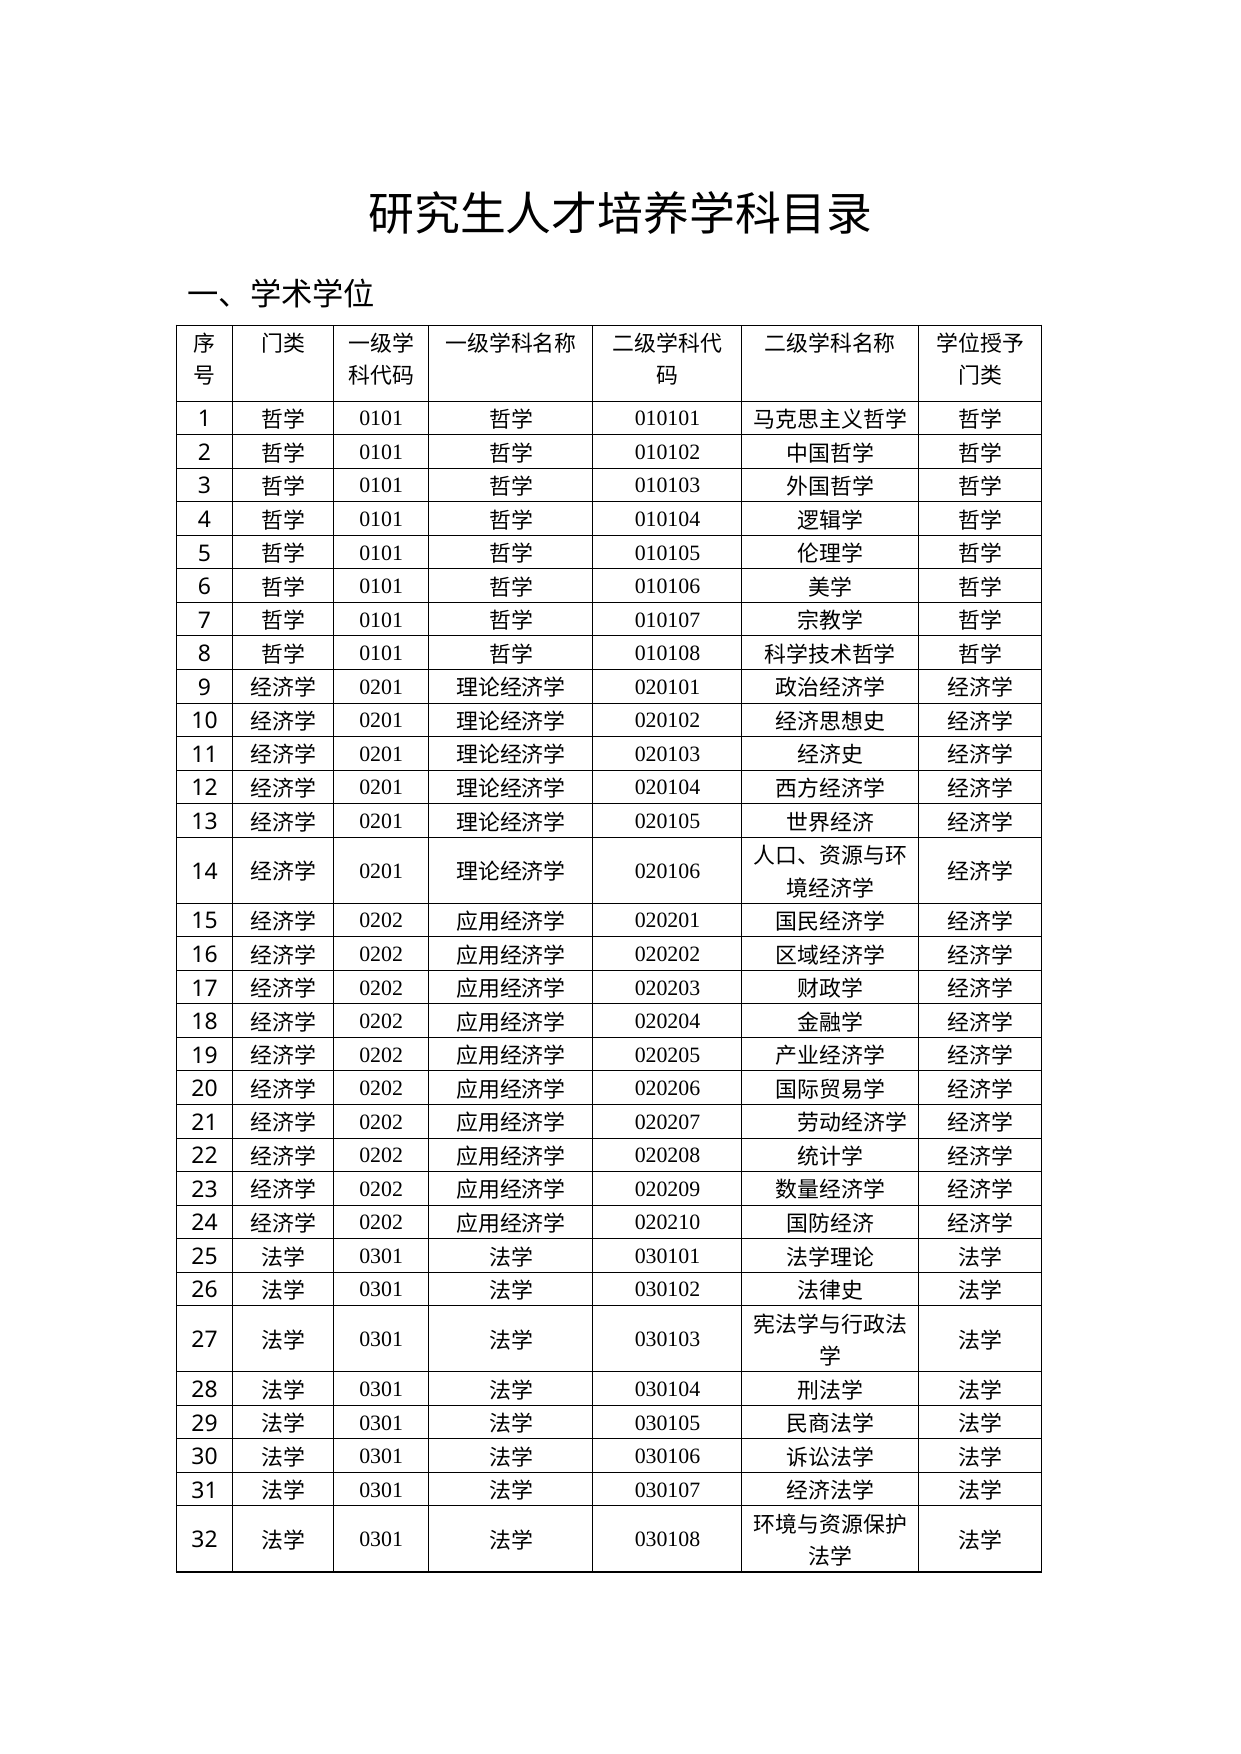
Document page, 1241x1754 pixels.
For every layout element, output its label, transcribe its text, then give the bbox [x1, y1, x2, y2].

table_cell 经济学 [919, 704, 1041, 736]
table_cell 020204 [593, 1004, 741, 1037]
table_cell 经济学 [233, 838, 333, 903]
table_cell 0301 [334, 1406, 428, 1438]
table_header 一级学科名称 [429, 326, 592, 401]
table_cell 14 [177, 838, 232, 903]
table_cell 0301 [334, 1506, 428, 1571]
table_cell 国际贸易学 [742, 1071, 918, 1104]
table_cell 哲学 [233, 469, 333, 501]
table_cell 哲学 [919, 603, 1041, 635]
table_cell 哲学 [233, 402, 333, 434]
table_cell 逻辑学 [742, 502, 918, 535]
table_cell 020203 [593, 971, 741, 1003]
table_cell 28 [177, 1372, 232, 1405]
table_cell 020205 [593, 1038, 741, 1070]
table_cell 应用经济学 [429, 1139, 592, 1171]
table_cell 030107 [593, 1473, 741, 1505]
table_cell 4 [177, 502, 232, 535]
table_cell 0101 [334, 469, 428, 501]
table_cell 法学 [429, 1473, 592, 1505]
table_cell 应用经济学 [429, 1004, 592, 1037]
table_cell 0201 [334, 670, 428, 702]
table_cell 经济学 [233, 904, 333, 936]
table_cell 23 [177, 1172, 232, 1204]
table_cell 经济学 [233, 804, 333, 837]
table_cell 中国哲学 [742, 435, 918, 468]
table_cell 金融学 [742, 1004, 918, 1037]
table_cell 0101 [334, 603, 428, 635]
table_cell 哲学 [919, 536, 1041, 568]
table_cell 6 [177, 569, 232, 602]
table_cell 020210 [593, 1206, 741, 1238]
table_cell 0101 [334, 402, 428, 434]
table_cell 劳动经济学 [742, 1105, 918, 1137]
table_cell 法学 [919, 1372, 1041, 1405]
table_cell 应用经济学 [429, 1206, 592, 1238]
table_cell 22 [177, 1139, 232, 1171]
table_cell 020201 [593, 904, 741, 936]
table_cell 应用经济学 [429, 904, 592, 936]
table_cell 19 [177, 1038, 232, 1070]
table_cell 理论经济学 [429, 670, 592, 702]
table_cell 国防经济 [742, 1206, 918, 1238]
table_cell 11 [177, 737, 232, 769]
table_cell 哲学 [919, 469, 1041, 501]
table_cell 经济学 [919, 904, 1041, 936]
table_cell 人口、资源与环境经济学 [742, 838, 918, 903]
table_cell 科学技术哲学 [742, 636, 918, 669]
table_cell 法学 [233, 1239, 333, 1272]
table_cell 12 [177, 771, 232, 803]
table_cell 经济学 [233, 1206, 333, 1238]
table_cell 经济学 [233, 704, 333, 736]
table_cell 020104 [593, 771, 741, 803]
table_cell 020206 [593, 1071, 741, 1104]
table_cell 经济学 [919, 1139, 1041, 1171]
table_cell 27 [177, 1306, 232, 1371]
table_cell 理论经济学 [429, 737, 592, 769]
table_cell 政治经济学 [742, 670, 918, 702]
table_cell 5 [177, 536, 232, 568]
table_cell 经济学 [919, 804, 1041, 837]
table_cell 理论经济学 [429, 804, 592, 837]
table_cell 经济学 [919, 1105, 1041, 1137]
table_cell 理论经济学 [429, 704, 592, 736]
table_cell 0202 [334, 904, 428, 936]
table_cell 哲学 [429, 435, 592, 468]
table_cell 经济学 [919, 971, 1041, 1003]
table_cell 经济学 [919, 838, 1041, 903]
table_cell 法学 [233, 1273, 333, 1305]
table_cell 020106 [593, 838, 741, 903]
table_cell 0202 [334, 1206, 428, 1238]
table_cell 哲学 [429, 569, 592, 602]
table_cell 经济史 [742, 737, 918, 769]
table_cell 0201 [334, 804, 428, 837]
table_cell 哲学 [233, 569, 333, 602]
table_cell 法学 [919, 1406, 1041, 1438]
text 研究生人才培养学科目录 [187, 162, 1053, 259]
table_cell 应用经济学 [429, 971, 592, 1003]
table_cell 经济学 [233, 737, 333, 769]
table_cell 经济学 [919, 1206, 1041, 1238]
table_cell 法学 [429, 1439, 592, 1472]
text 一、学术学位 [187, 259, 1053, 324]
table_cell 经济学 [233, 937, 333, 970]
table_cell 哲学 [233, 636, 333, 669]
table_cell 020202 [593, 937, 741, 970]
table_cell 0101 [334, 435, 428, 468]
table_cell 24 [177, 1206, 232, 1238]
table_cell 030108 [593, 1506, 741, 1571]
table_cell 法学 [919, 1239, 1041, 1272]
table_cell 3 [177, 469, 232, 501]
table_cell 法学 [233, 1306, 333, 1371]
table_cell 0201 [334, 771, 428, 803]
table_cell 020207 [593, 1105, 741, 1137]
table_cell 7 [177, 603, 232, 635]
table_cell 010107 [593, 603, 741, 635]
table_cell 法学 [919, 1306, 1041, 1371]
table_cell 经济学 [233, 1172, 333, 1204]
table_cell 0202 [334, 971, 428, 1003]
table_cell 民商法学 [742, 1406, 918, 1438]
table_cell 法学理论 [742, 1239, 918, 1272]
table_cell 法学 [919, 1439, 1041, 1472]
table_cell 0101 [334, 536, 428, 568]
table_cell 法学 [233, 1372, 333, 1405]
table_cell 0202 [334, 1172, 428, 1204]
table_cell 哲学 [429, 603, 592, 635]
table_cell 0301 [334, 1372, 428, 1405]
table_cell 经济思想史 [742, 704, 918, 736]
table_cell 法学 [233, 1473, 333, 1505]
table_cell 020208 [593, 1139, 741, 1171]
table_cell 哲学 [429, 469, 592, 501]
table_cell 世界经济 [742, 804, 918, 837]
table_cell 0202 [334, 1004, 428, 1037]
table_cell 哲学 [233, 435, 333, 468]
table_cell 030102 [593, 1273, 741, 1305]
table_cell 法学 [233, 1406, 333, 1438]
table_cell 31 [177, 1473, 232, 1505]
table_cell 0301 [334, 1306, 428, 1371]
table_cell 哲学 [919, 502, 1041, 535]
table_cell 16 [177, 937, 232, 970]
table_cell 经济学 [233, 771, 333, 803]
table_cell 法学 [919, 1506, 1041, 1571]
table_cell 经济学 [919, 1004, 1041, 1037]
table_cell 法学 [429, 1239, 592, 1272]
table_cell 美学 [742, 569, 918, 602]
table_cell 西方经济学 [742, 771, 918, 803]
table_cell 030104 [593, 1372, 741, 1405]
table_cell 诉讼法学 [742, 1439, 918, 1472]
table_cell 伦理学 [742, 536, 918, 568]
table_cell 法学 [429, 1506, 592, 1571]
table_cell 区域经济学 [742, 937, 918, 970]
table_cell 17 [177, 971, 232, 1003]
table_cell 29 [177, 1406, 232, 1438]
table_cell 经济学 [233, 1139, 333, 1171]
table_cell 经济学 [233, 1071, 333, 1104]
table_cell 经济学 [919, 771, 1041, 803]
table_cell 010101 [593, 402, 741, 434]
table_cell 国民经济学 [742, 904, 918, 936]
table_cell 产业经济学 [742, 1038, 918, 1070]
table_header 序号 [177, 326, 232, 401]
table_cell 法学 [429, 1406, 592, 1438]
table_cell 30 [177, 1439, 232, 1472]
table_cell 020103 [593, 737, 741, 769]
table_cell 13 [177, 804, 232, 837]
table_cell 32 [177, 1506, 232, 1571]
table_cell 030106 [593, 1439, 741, 1472]
table_cell 010105 [593, 536, 741, 568]
table_cell 经济学 [919, 937, 1041, 970]
table_cell 020102 [593, 704, 741, 736]
table_cell 理论经济学 [429, 838, 592, 903]
table_cell 0202 [334, 1105, 428, 1137]
table_cell 经济学 [919, 670, 1041, 702]
table_cell 外国哲学 [742, 469, 918, 501]
table_cell 哲学 [233, 603, 333, 635]
table_cell 法学 [233, 1506, 333, 1571]
table_cell 应用经济学 [429, 1071, 592, 1104]
table_cell 26 [177, 1273, 232, 1305]
table_cell 030105 [593, 1406, 741, 1438]
table_cell 法学 [429, 1273, 592, 1305]
table_cell 020209 [593, 1172, 741, 1204]
table_cell 财政学 [742, 971, 918, 1003]
table_cell 哲学 [429, 536, 592, 568]
table_cell 0101 [334, 569, 428, 602]
table_cell 010108 [593, 636, 741, 669]
table_cell 15 [177, 904, 232, 936]
table_cell 0202 [334, 1139, 428, 1171]
table_cell 0202 [334, 937, 428, 970]
table_cell 统计学 [742, 1139, 918, 1171]
table_cell 0201 [334, 704, 428, 736]
table_cell 经济学 [233, 670, 333, 702]
table_cell 010103 [593, 469, 741, 501]
table_cell 哲学 [919, 435, 1041, 468]
table_cell 010106 [593, 569, 741, 602]
table_cell 法学 [919, 1273, 1041, 1305]
table_cell 法律史 [742, 1273, 918, 1305]
table_cell 0201 [334, 838, 428, 903]
table_cell 应用经济学 [429, 937, 592, 970]
table_cell 应用经济学 [429, 1038, 592, 1070]
table_cell 1 [177, 402, 232, 434]
table_cell 0301 [334, 1273, 428, 1305]
table_header 一级学科代码 [334, 326, 428, 401]
table_cell 宪法学与行政法学 [742, 1306, 918, 1371]
table_cell 理论经济学 [429, 771, 592, 803]
table_cell 数量经济学 [742, 1172, 918, 1204]
table_cell 8 [177, 636, 232, 669]
table_cell 哲学 [429, 402, 592, 434]
table_cell 应用经济学 [429, 1172, 592, 1204]
table_cell 法学 [429, 1372, 592, 1405]
table_cell 2 [177, 435, 232, 468]
table_cell 20 [177, 1071, 232, 1104]
table_cell 25 [177, 1239, 232, 1272]
table_cell 经济学 [233, 1038, 333, 1070]
table_cell 哲学 [233, 502, 333, 535]
table_cell 马克思主义哲学 [742, 402, 918, 434]
table_cell 法学 [233, 1439, 333, 1472]
table_cell 0301 [334, 1439, 428, 1472]
table_cell 10 [177, 704, 232, 736]
table_cell 0202 [334, 1038, 428, 1070]
table_cell 哲学 [429, 636, 592, 669]
table_cell 经济学 [233, 971, 333, 1003]
table_cell 0201 [334, 737, 428, 769]
table_cell 020101 [593, 670, 741, 702]
table_cell 宗教学 [742, 603, 918, 635]
table_cell 哲学 [919, 402, 1041, 434]
table_cell 法学 [919, 1473, 1041, 1505]
table_cell 21 [177, 1105, 232, 1137]
table_cell 010102 [593, 435, 741, 468]
table_cell 020105 [593, 804, 741, 837]
table_cell 0101 [334, 636, 428, 669]
table_cell 哲学 [429, 502, 592, 535]
table_cell 环境与资源保护法学 [742, 1506, 918, 1571]
table_cell 经济学 [919, 1071, 1041, 1104]
table_cell 经济学 [919, 1038, 1041, 1070]
table_cell 0101 [334, 502, 428, 535]
table_cell 030103 [593, 1306, 741, 1371]
table_cell 应用经济学 [429, 1105, 592, 1137]
table_cell 18 [177, 1004, 232, 1037]
table_header 门类 [233, 326, 333, 401]
table_cell 经济学 [233, 1105, 333, 1137]
table_cell 9 [177, 670, 232, 702]
table_cell 刑法学 [742, 1372, 918, 1405]
table_cell 0301 [334, 1473, 428, 1505]
table_cell 030101 [593, 1239, 741, 1272]
table_cell 经济法学 [742, 1473, 918, 1505]
table_header 学位授予门类 [919, 326, 1041, 401]
table_cell 经济学 [919, 737, 1041, 769]
table_cell 哲学 [919, 636, 1041, 669]
table_cell 哲学 [233, 536, 333, 568]
table_cell 经济学 [919, 1172, 1041, 1204]
table_cell 010104 [593, 502, 741, 535]
table_cell 0301 [334, 1239, 428, 1272]
table_header 二级学科名称 [742, 326, 918, 401]
table_cell 经济学 [233, 1004, 333, 1037]
table_cell 哲学 [919, 569, 1041, 602]
table_cell 法学 [429, 1306, 592, 1371]
table_header 二级学科代码 [593, 326, 741, 401]
table_cell 0202 [334, 1071, 428, 1104]
